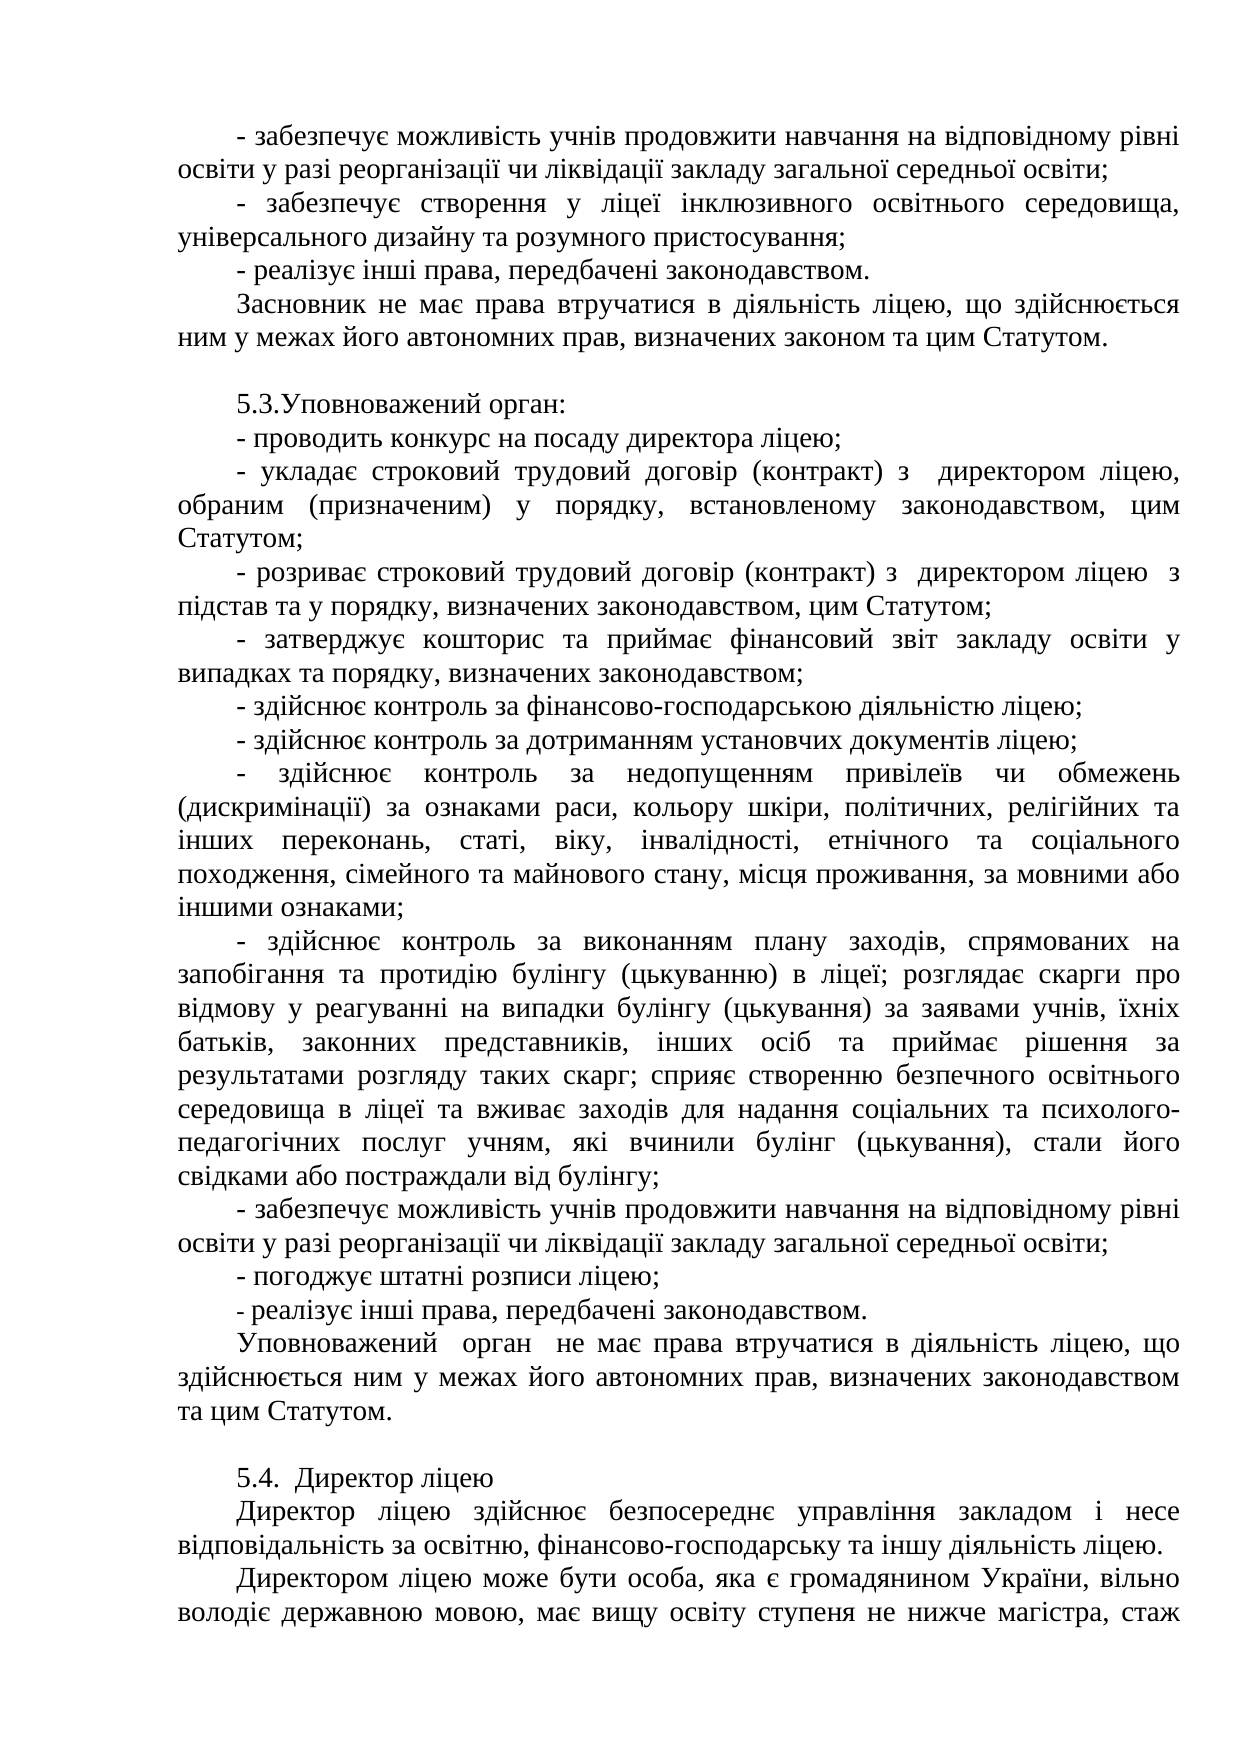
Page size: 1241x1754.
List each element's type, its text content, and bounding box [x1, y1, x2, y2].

text - розриває строковий трудовий договір (контракт) з директором ліцею з підстав та у порядку, визначених законодавством, цим Статутом; [177, 554, 1181, 621]
text - проводить конкурс на посаду директора ліцею; [177, 420, 1181, 453]
text - забезпечує можливість учнів продовжити навчання на відповідному рівні освіти у разі реорганізації чи ліквідації закладу загальної середньої освіти; [177, 118, 1181, 185]
text - погоджує штатні розписи ліцею; [177, 1258, 1181, 1292]
text - забезпечує можливість учнів продовжити навчання на відповідному рівні освіти у разі реорганізації чи ліквідації закладу загальної середньої освіти; [177, 1191, 1181, 1258]
text 5.3.Уповноважений орган: [177, 386, 1181, 420]
text - укладає строковий трудовий договір (контракт) з директором ліцею, обраним (призначеним) у порядку, встановленому законодавством, цим Статутом; [177, 453, 1181, 554]
text Директор ліцею здійснює безпосереднє управління закладом і несе відповідальність за освітню, фінансово-господарську та іншу діяльність ліцею. [177, 1493, 1181, 1560]
text - здійснює контроль за недопущенням привілеїв чи обмежень (дискримінації) за ознаками раси, кольору шкіри, політичних, релігійних та інших переконань, статі, віку, інвалідності, етнічного та соціального походження, сімейного та майнового стану, місця проживання, за мовними або іншими ознаками; [177, 755, 1181, 923]
text - здійснює контроль за фінансово-господарською діяльністю ліцею; [177, 688, 1181, 722]
text - реалізує інші права, передбачені законодавством. [177, 252, 1181, 286]
text Засновник не має права втручатися в діяльність ліцею, що здійснюється ним у межах його автономних прав, визначених законом та цим Статутом. [177, 286, 1181, 353]
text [177, 1560, 1181, 1627]
text - забезпечує створення у ліцеї інклюзивного освітнього середовища, універсального дизайну та розумного пристосування; [177, 185, 1181, 252]
text Уповноважений орган не має права втручатися в діяльність ліцею, що здійснюється ним у межах його автономних прав, визначених законодавством та цим Статутом. [177, 1326, 1181, 1426]
text - здійснює контроль за виконанням плану заходів, спрямованих на запобігання та протидію булінгу (цькуванню) в ліцеї; розглядає скарги про відмову у реагуванні на випадки булінгу (цькування) за заявами учнів, їхніх батьків, законних представників, інших осіб та приймає рішення за результатами розгляду таких скарг; сприяє створенню безпечного освітнього середовища в ліцеї та вживає заходів для надання соціальних та психолого-педагогічних послуг учням, які вчинили булінг (цькування), стали його свідками або постраждали від булінгу; [177, 923, 1181, 1191]
text - затверджує кошторис та приймає фінансовий звіт закладу освіти у випадках та порядку, визначених законодавством; [177, 621, 1181, 688]
text - здійснює контроль за дотриманням установчих документів ліцею; [177, 722, 1181, 755]
text - реалізує інші права, передбачені законодавством. [177, 1292, 1181, 1326]
text 5.4. Директор ліцею [177, 1460, 1181, 1493]
